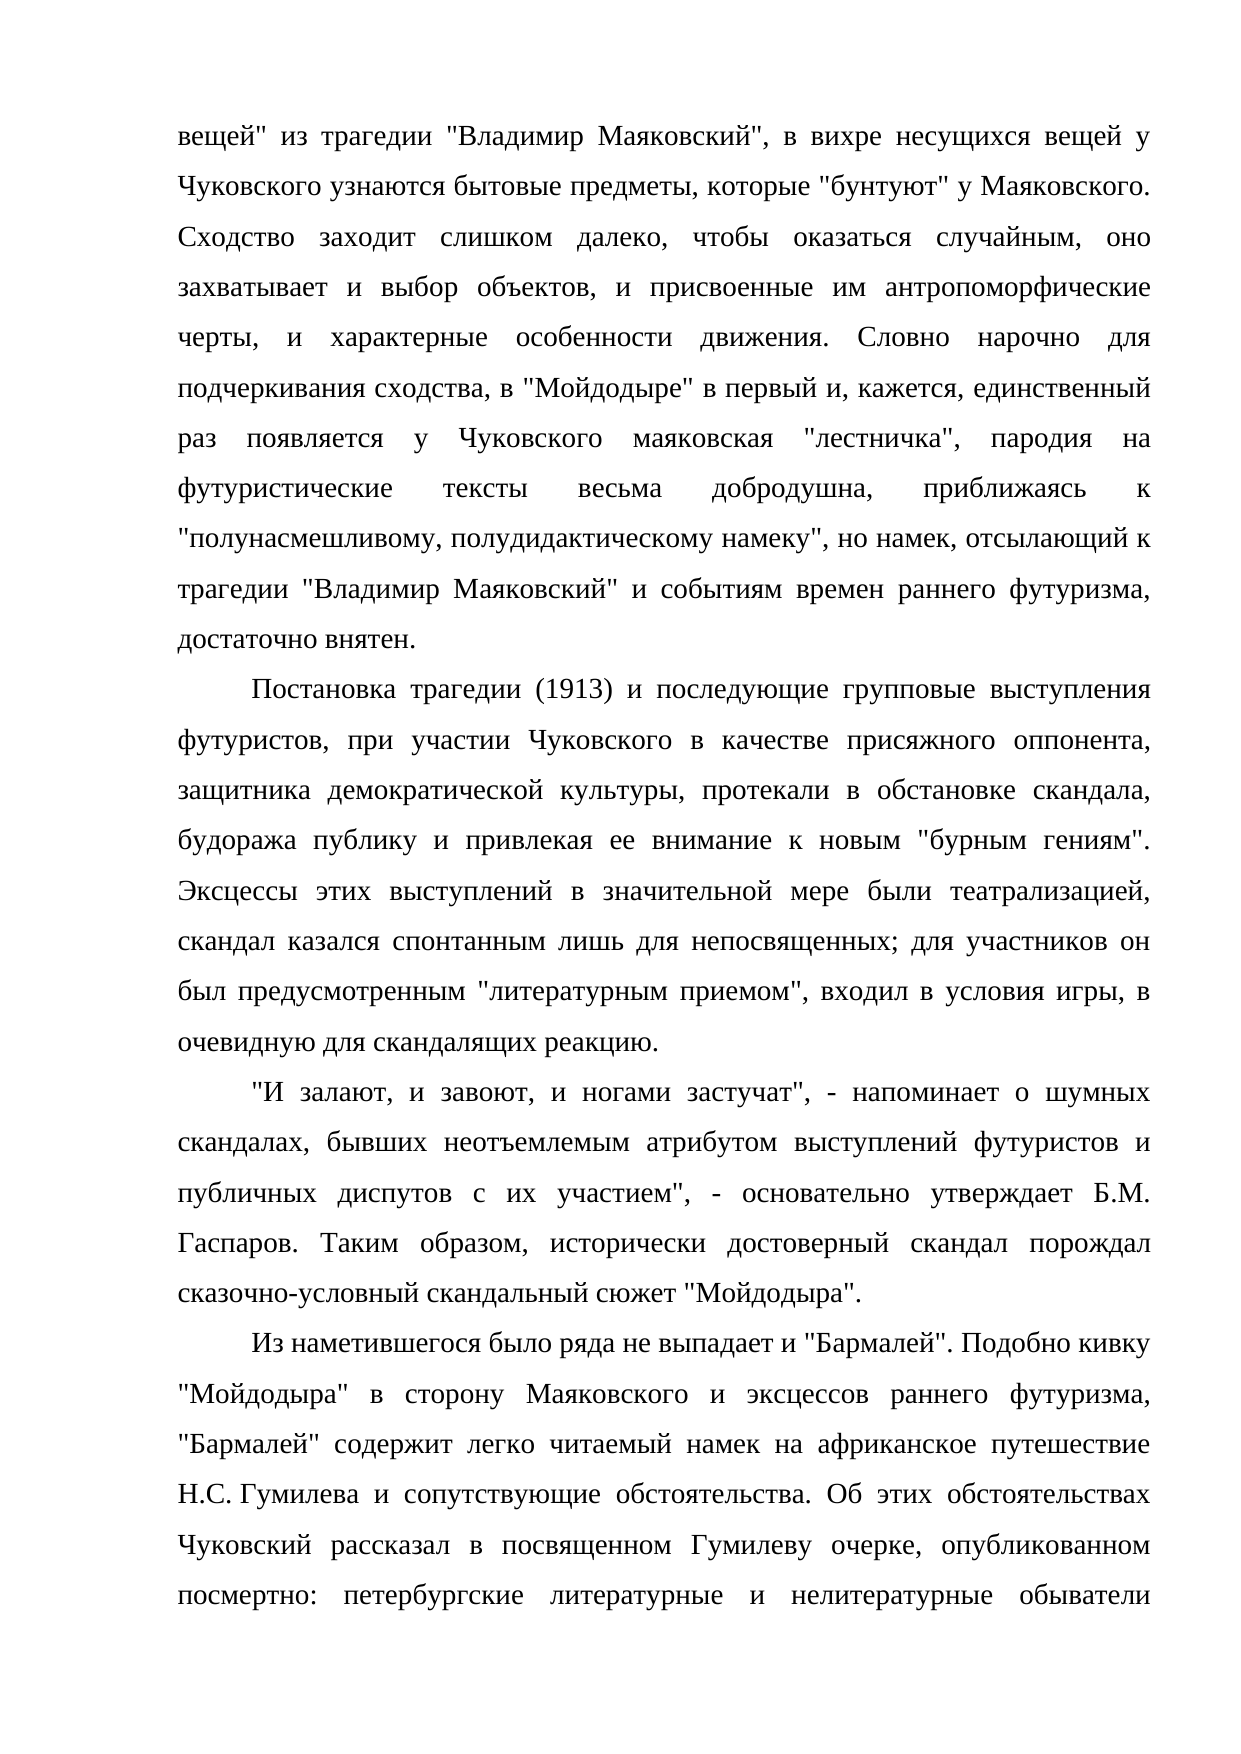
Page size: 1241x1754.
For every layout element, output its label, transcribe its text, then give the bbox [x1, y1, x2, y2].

text "И залают, и завоют, и ногами застучат", - напоминает о шумных скандалах, бывших неотъемлемым атрибутом выступлений футуристов и публичных диспутов с их участием", - основательно утверждает Б.М. Гаспаров. Таким образом, исторически достоверный скандал порождал сказочно-условный скандальный сюжет "Мойдодыра". [177, 1074, 1152, 1309]
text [177, 118, 1152, 655]
text Постановка трагедии (1913) и последующие групповые выступления футуристов, при участии Чуковского в качестве присяжного оппонента, защитника демократической культуры, протекали в обстановке скандала, будоража публику и привлекая ее внимание к новым "бурным гениям". Эксцессы этих выступлений в значительной мере были театрализацией, скандал казался спонтанным лишь для непосвященных; для участников он был предусмотренным "литературным приемом", входил в условия игры, в очевидную для скандалящих реакцию. [177, 672, 1152, 1057]
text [177, 1326, 1152, 1611]
